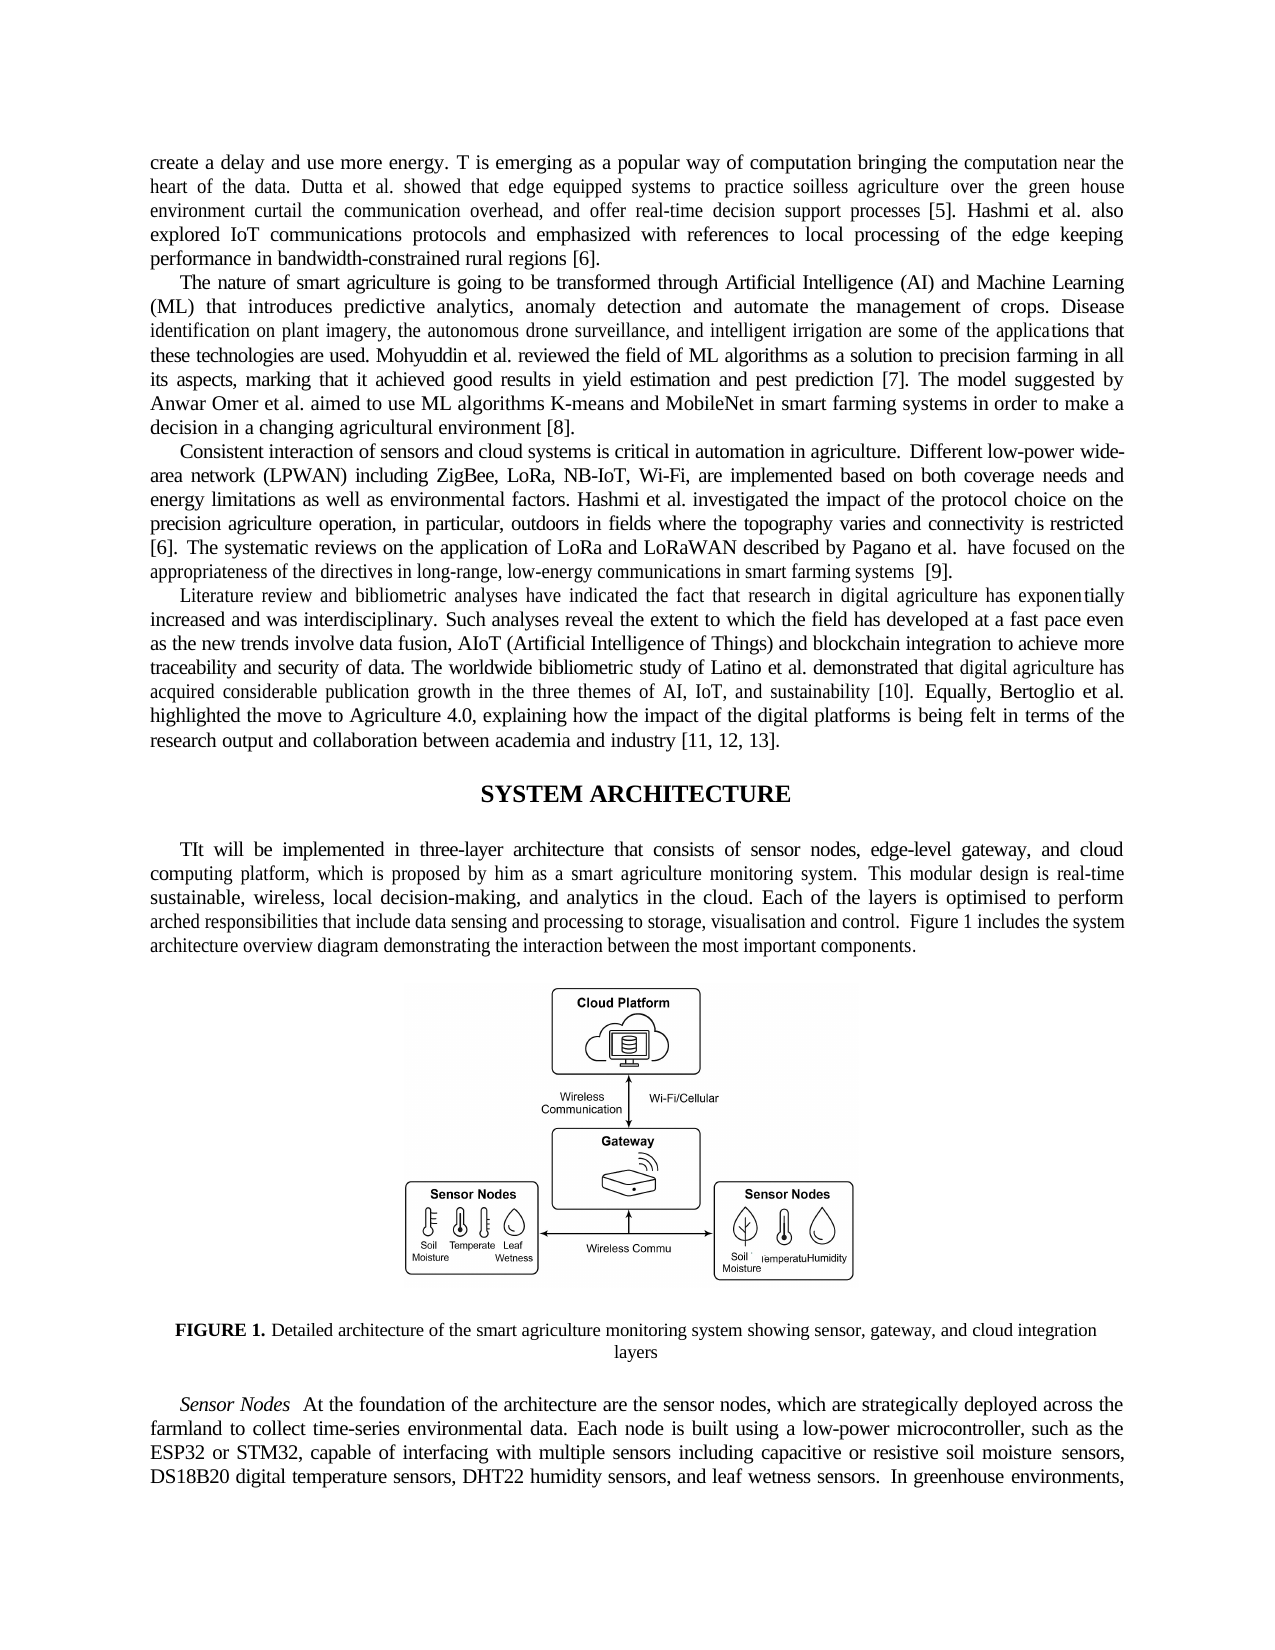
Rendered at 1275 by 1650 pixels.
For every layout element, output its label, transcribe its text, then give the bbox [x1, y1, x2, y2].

text FIGURE 1. Detailed architecture of the smart agriculture monitoring system showing sensor, gateway, and cloud integration layers [150, 1319, 1122, 1362]
text Consistent interaction of sensors and cloud systems is critical in automation in agriculture. Different low-power wide-area network (LPWAN) including ZigBee, LoRa, NB-IoT, Wi-Fi, are implemented based on both coverage needs and energy limitations as well as environmental factors. Hashmi et al. investigated the impact of the protocol choice on the precision agriculture operation, in particular, outdoors in fields where the topography varies and connectivity is restricted [6]. The systematic reviews on the application of LoRa and LoRaWAN described by Pagano et al. have focused on the appropriateness of the directives in long-range, low-energy communications in smart farming systems [9]. [150, 439, 1125, 583]
text Literature review and bibliometric analyses have indicated the fact that research in digital agriculture has exponentially increased and was interdisciplinary. Such analyses reveal the extent to which the field has developed at a fast pace even as the new trends involve data fusion, AIoT (Artificial Intelligence of Things) and blockchain integration to achieve more traceability and security of data. The worldwide bibliometric study of Latino et al. demonstrated that digital agriculture has acquired considerable publication growth in the three themes of AI, IoT, and sustainability [10]. Equally, Bertoglio et al. highlighted the move to Agriculture 4.0, explaining how the impact of the digital platforms is being felt in terms of the research output and collaboration between academia and industry [11, 12, 13]. [150, 583, 1125, 752]
subtitle SYSTEM ARCHITECTURE [150, 779, 1122, 808]
text The nature of smart agriculture is going to be transformed through Artificial Intelligence (AI) and Machine Learning (ML) that introduces predictive analytics, anomaly detection and automate the management of crops. Disease identification on plant imagery, the autonomous drone surveillance, and intelligent irrigation are some of the applications that these technologies are used. Mohyuddin et al. reviewed the field of ML algorithms as a solution to precision farming in all its aspects, marking that it achieved good results in yield estimation and pest prediction [7]. The model suggested by Anwar Omer et al. aimed to use ML algorithms K-means and MobileNet in smart farming systems in order to make a decision in a changing agricultural environment [8]. [150, 270, 1125, 439]
picture [404, 983, 859, 1288]
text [150, 1392, 1125, 1488]
text TIt will be implemented in three-layer architecture that consists of sensor nodes, edge-level gateway, and cloud computing platform, which is proposed by him as a smart agriculture monitoring system. This modular design is real-time sustainable, wireless, local decision-making, and analytics in the cloud. Each of the layers is optimised to perform arched responsibilities that include data sensing and processing to storage, visualisation and control. Figure 1 includes the system architecture overview diagram demonstrating the interaction between the most important components. [150, 837, 1125, 958]
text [150, 150, 1125, 270]
